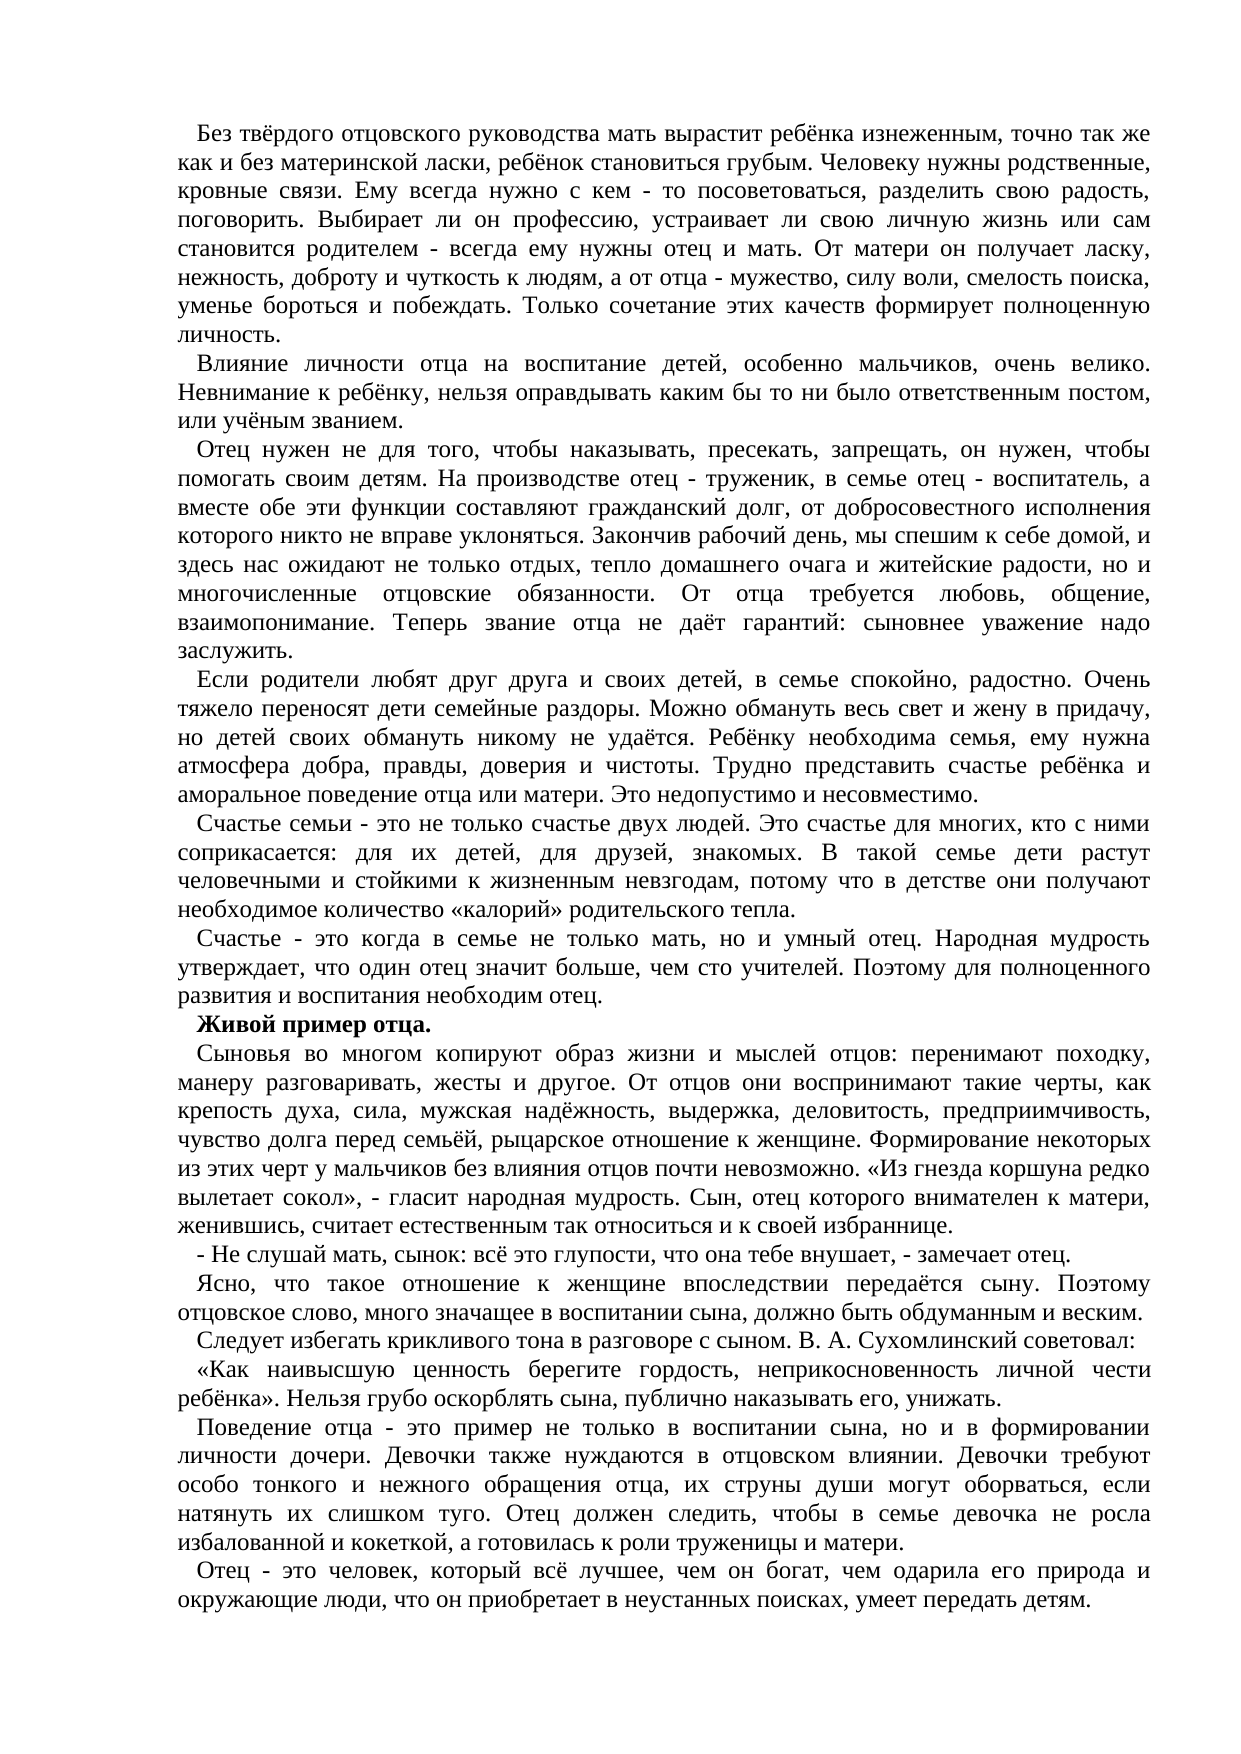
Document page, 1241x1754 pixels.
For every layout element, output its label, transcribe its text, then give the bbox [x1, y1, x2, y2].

text Счастье - это когда в семье не только мать, но и умный отец. Народная мудрость утверждает, что один отец значит больше, чем сто учителей. Поэтому для полноценного развития и воспитания необходим отец. [177, 923, 1152, 1009]
text Сыновья во многом копируют образ жизни и мыслей отцов: перенимают походку, манеру разговаривать, жесты и другое. От отцов они воспринимают такие черты, как крепость духа, сила, мужская надёжность, выдержка, деловитость, предприимчивость, чувство долга перед семьёй, рыцарское отношение к женщине. Формирование некоторых из этих черт у мальчиков без влияния отцов почти невозможно. «Из гнезда коршуна редко вылетает сокол», - гласит народная мудрость. Сын, отец которого внимателен к матери, женившись, считает естественным так относиться и к своей избраннице. [177, 1038, 1152, 1239]
text Счастье семьи - это не только счастье двух людей. Это счастье для многих, кто с ними соприкасается: для их детей, для друзей, знакомых. В такой семье дети растут человечными и стойкими к жизненным невзгодам, потому что в детстве они получают необходимое количество «калорий» родительского тепла. [177, 808, 1152, 923]
text Если родители любят друг друга и своих детей, в семье спокойно, радостно. Очень тяжело переносят дети семейные раздоры. Можно обмануть весь свет и жену в придачу, но детей своих обмануть никому не удаётся. Ребёнку необходима семья, ему нужна атмосфера добра, правды, доверия и чистоты. Трудно представить счастье ребёнка и аморальное поведение отца или матери. Это недопустимо и несовместимо. [177, 664, 1152, 808]
text Поведение отца - это пример не только в воспитании сына, но и в формировании личности дочери. Девочки также нуждаются в отцовском влиянии. Девочки требуют особо тонкого и нежного обращения отца, их струны души могут оборваться, если натянуть их слишком туго. Отец должен следить, чтобы в семье девочка не росла избалованной и кокеткой, а готовилась к роли труженицы и матери. [177, 1412, 1152, 1556]
text - Не слушай мать, сынок: всё это глупости, что она тебе внушает, - замечает отец. [177, 1239, 1152, 1268]
text Живой пример отца. [177, 1009, 1152, 1038]
text Отец нужен не для того, чтобы наказывать, пресекать, запрещать, он нужен, чтобы помогать своим детям. На производстве отец - труженик, в семье отец - воспитатель, а вместе обе эти функции составляют гражданский долг, от добросовестного исполнения которого никто не вправе уклоняться. Закончив рабочий день, мы спешим к себе домой, и здесь нас ожидают не только отдых, тепло домашнего очага и житейские радости, но и многочисленные отцовские обязанности. От отца требуется любовь, общение, взаимопонимание. Теперь звание отца не даёт гарантий: сыновнее уважение надо заслужить. [177, 434, 1152, 664]
text Отец - это человек, который всё лучшее, чем он богат, чем одарила его природа и окружающие люди, что он приобретает в неустанных поисках, умеет передать детям. [177, 1556, 1152, 1613]
text Без твёрдого отцовского руководства мать вырастит ребёнка изнеженным, точно так же как и без материнской ласки, ребёнок становиться грубым. Человеку нужны родственные, кровные связи. Ему всегда нужно с кем - то посоветоваться, разделить свою радость, поговорить. Выбирает ли он профессию, устраивает ли свою личную жизнь или сам становится родителем - всегда ему нужны отец и мать. От матери он получает ласку, нежность, доброту и чуткость к людям, а от отца - мужество, силу воли, смелость поиска, уменье бороться и побеждать. Только сочетание этих качеств формирует полноценную личность. [177, 118, 1152, 348]
text Следует избегать крикливого тона в разговоре с сыном. В. А. Сухомлинский советовал: [177, 1326, 1152, 1354]
text Влияние личности отца на воспитание детей, особенно мальчиков, очень велико. Невнимание к ребёнку, нельзя оправдывать каким бы то ни было ответственным постом, или учёным званием. [177, 348, 1152, 434]
text Ясно, что такое отношение к женщине впоследствии передаётся сыну. Поэтому отцовское слово, много значащее в воспитании сына, должно быть обдуманным и веским. [177, 1268, 1152, 1326]
text «Как наивысшую ценность берегите гордость, неприкосновенность личной чести ребёнка». Нельзя грубо оскорблять сына, публично наказывать его, унижать. [177, 1354, 1152, 1412]
